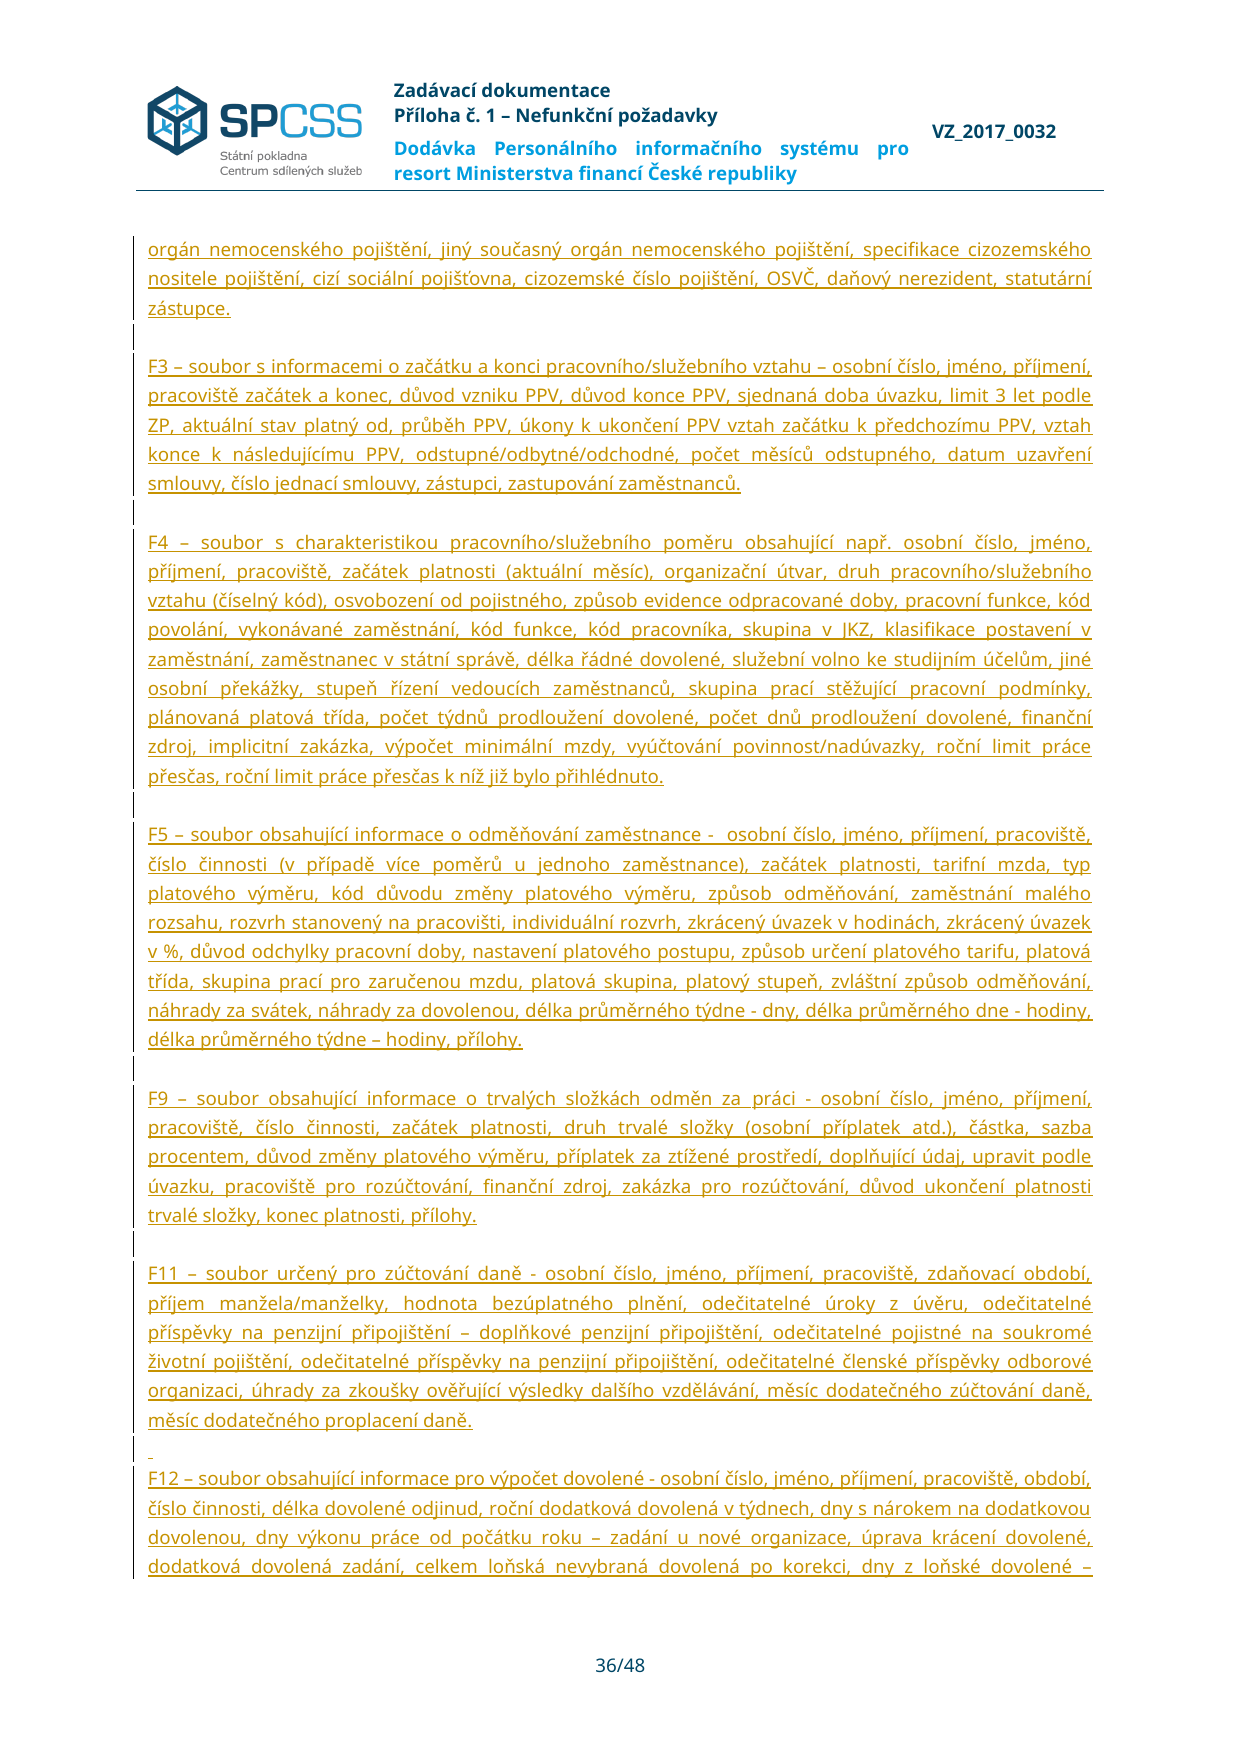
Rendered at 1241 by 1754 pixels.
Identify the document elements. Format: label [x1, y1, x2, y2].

picture [147, 86, 362, 177]
